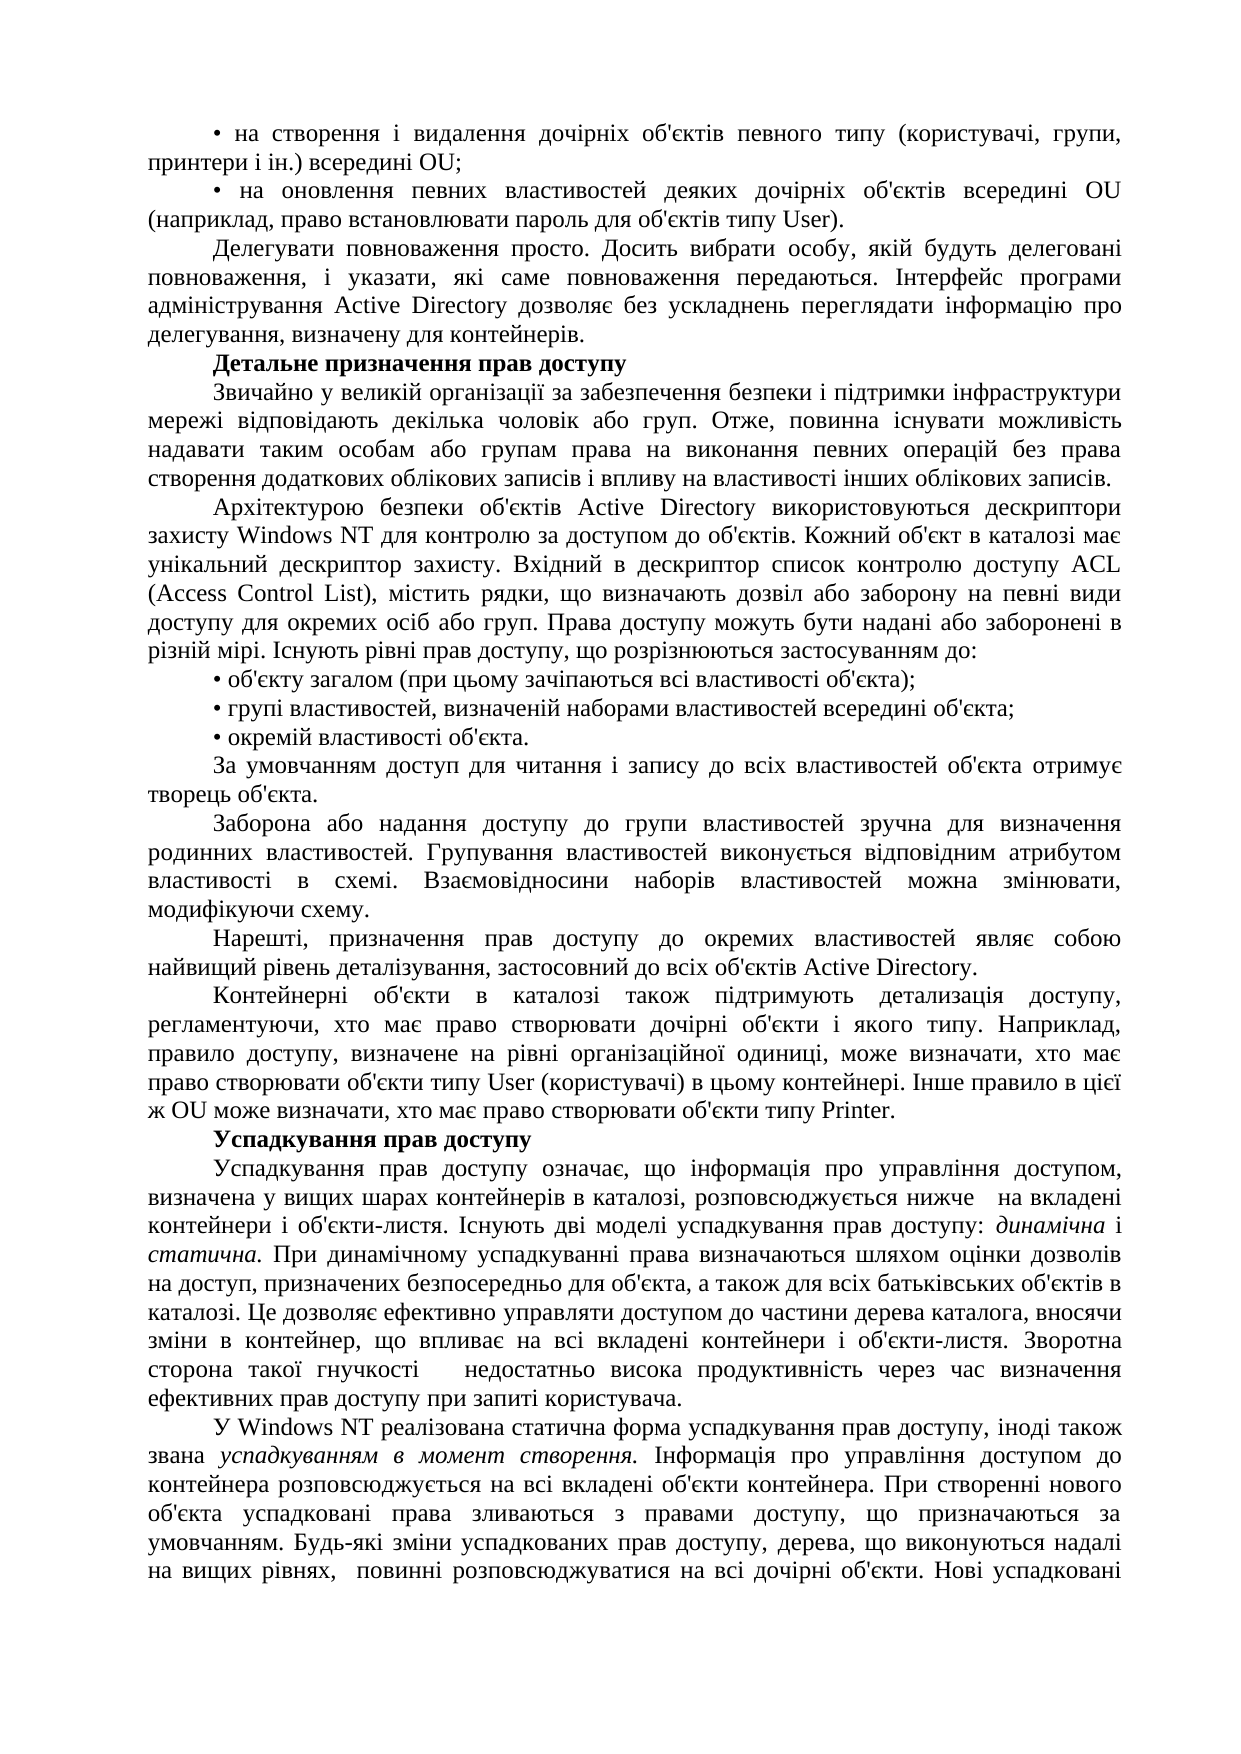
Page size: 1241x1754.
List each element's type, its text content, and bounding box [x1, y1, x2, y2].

text • об'єкту загалом (при цьому зачіпаються всі властивості об'єкта); [148, 664, 1122, 693]
text Успадкування прав доступу [148, 1124, 1122, 1153]
text Заборона або надання доступу до групи властивостей зручна для визначення родинних властивостей. Групування властивостей виконується відповідним атрибутом властивості в схемі. Взаємовідносини наборів властивостей можна змінювати, модифікуючи схему. [148, 808, 1122, 923]
text Нарешті, призначення прав доступу до окремих властивостей являє собою найвищий рівень деталізування, застосовний до всіх об'єктів Active Directory. [148, 923, 1122, 981]
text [148, 1412, 1122, 1584]
text • на створення і видалення дочірніх об'єктів певного типу (користувачі, групи, принтери і ін.) всередині OU; [148, 118, 1122, 176]
text • на оновлення певних властивостей деяких дочірніх об'єктів всередині OU (наприклад, право встановлювати пароль для об'єктів типу User). [148, 176, 1122, 233]
text Успадкування прав доступу означає, що інформація про управління доступом, визначена у вищих шарах контейнерів в каталозі, розповсюджується нижче на вкладені контейнери і об'єкти-листя. Існують дві моделі успадкування прав доступу: динамічна і статична. При динамічному успадкуванні права визначаються шляхом оцінки дозволів на доступ, призначених безпосередньо для об'єкта, а також для всіх батьківських об'єктів в каталозі. Це дозволяє ефективно управляти доступом до частини дерева каталога, вносячи зміни в контейнер, що впливає на всі вкладені контейнери і об'єкти-листя. Зворотна сторона такої гнучкості недостатньо висока продуктивність через час визначення ефективних прав доступу при запиті користувача. [148, 1153, 1122, 1412]
text Звичайно у великій організації за забезпечення безпеки і підтримки інфраструктури мережі відповідають декілька чоловік або груп. Отже, повинна існувати можливість надавати таким особам або групам права на виконання певних операцій без права створення додаткових облікових записів і впливу на властивості інших облікових записів. [148, 377, 1122, 492]
text Архітектурою безпеки об'єктів Active Directory використовуються дескриптори захисту Windows NT для контролю за доступом до об'єктів. Кожний об'єкт в каталозі має унікальний дескриптор захисту. Вхідний в дескриптор список контролю доступу ACL (Access Control List), містить рядки, що визначають дозвіл або заборону на певні види доступу для окремих осіб або груп. Права доступу можуть бути надані або заборонені в різній мірі. Існують рівні прав доступу, що розрізнюються застосуванням до: [148, 492, 1122, 664]
text • окремій властивості об'єкта. [148, 722, 1122, 751]
text • групі властивостей, визначеній наборами властивостей всередині об'єкта; [148, 693, 1122, 722]
text За умовчанням доступ для читання і запису до всіх властивостей об'єкта отримує творець об'єкта. [148, 751, 1122, 808]
text Детальне призначення прав доступу [148, 348, 1122, 377]
text Контейнерні об'єкти в каталозі також підтримують детализація доступу, регламентуючи, хто має право створювати дочірні об'єкти і якого типу. Наприклад, правило доступу, визначене на рівні організаційної одиниці, може визначати, хто має право створювати об'єкти типу User (користувачі) в цьому контейнері. Інше правило в цієї ж OU може визначати, хто має право створювати об'єкти типу Printer. [148, 981, 1122, 1124]
text Делегувати повноваження просто. Досить вибрати особу, якій будуть делеговані повноваження, і указати, які саме повноваження передаються. Інтерфейс програми адміністрування Active Directory дозволяє без ускладнень переглядати інформацію про делегування, визначену для контейнерів. [148, 233, 1122, 348]
